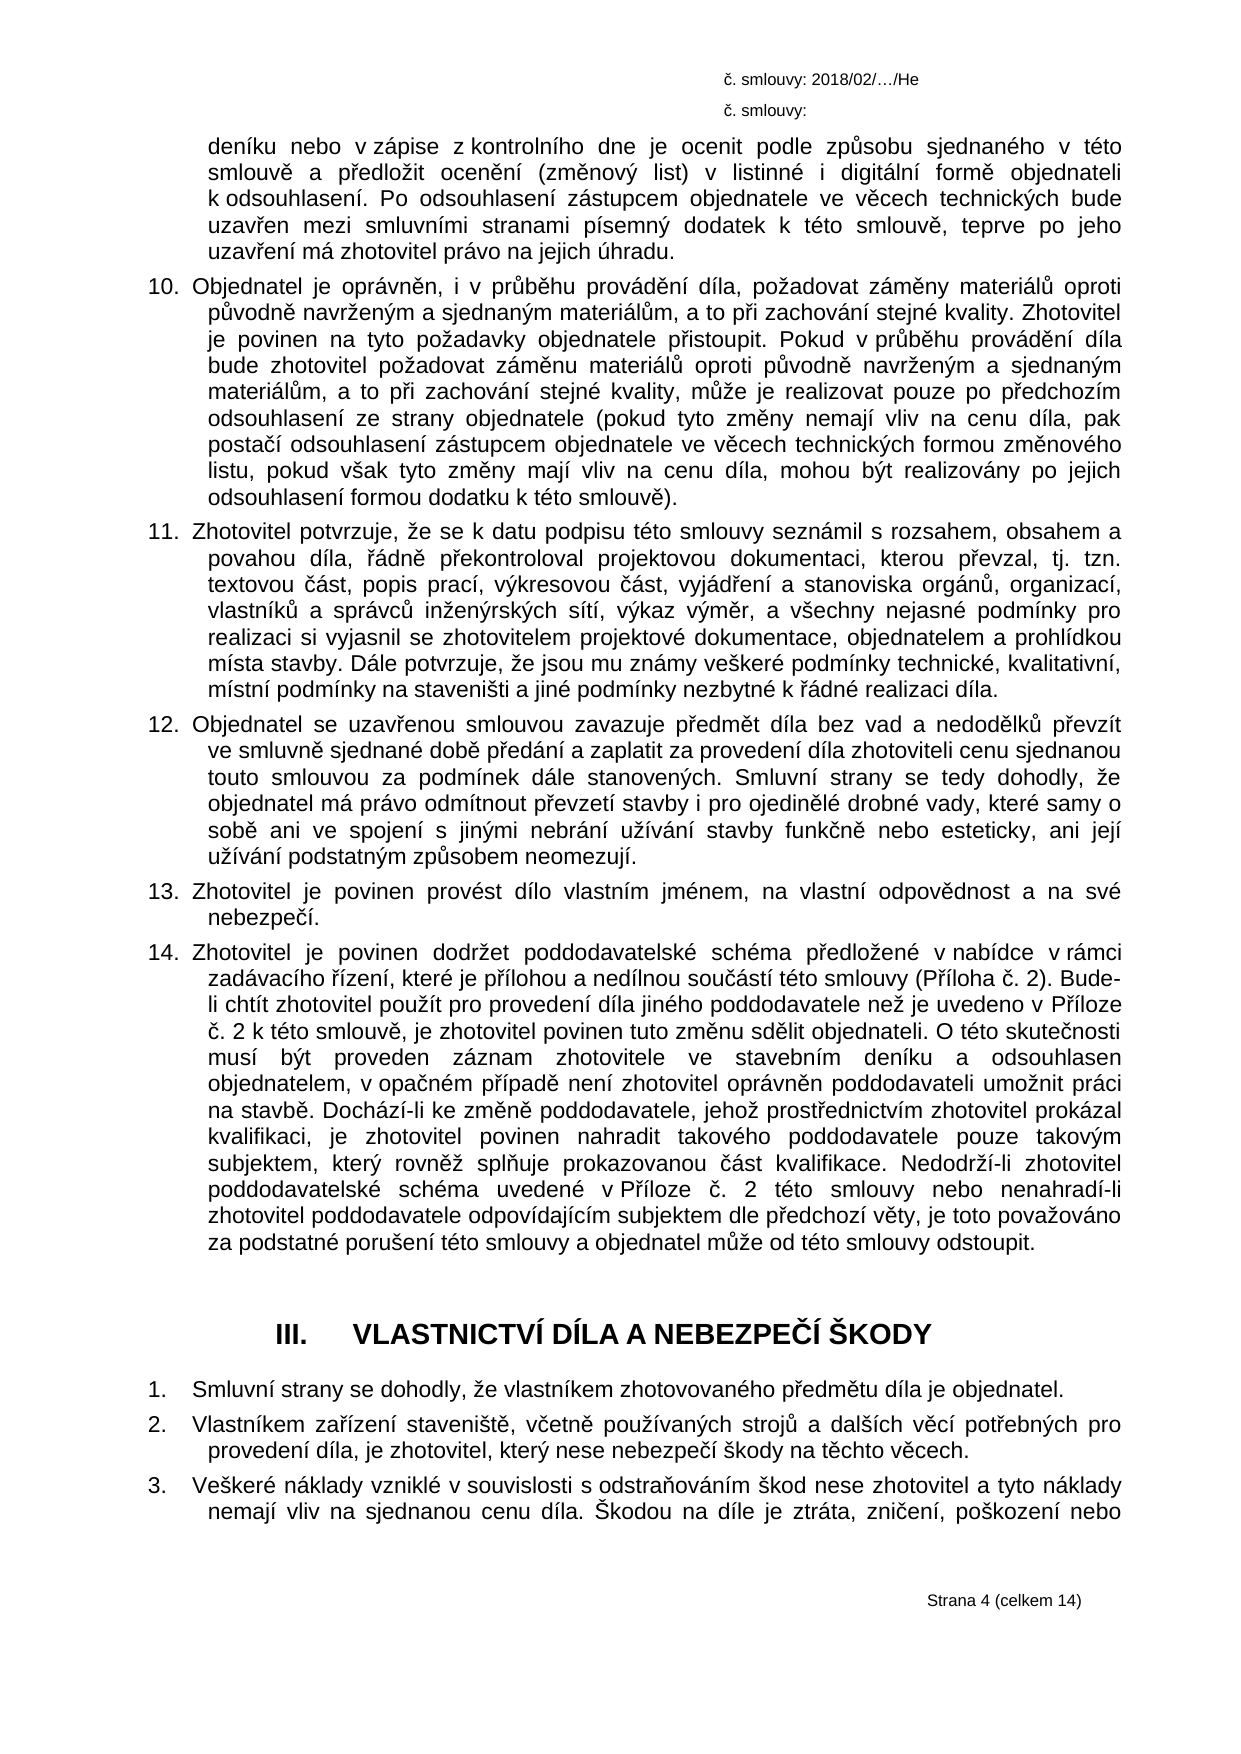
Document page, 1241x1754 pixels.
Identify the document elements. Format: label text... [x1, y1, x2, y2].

subtitle 10. Objednatel je oprávněn, i v průběhu provádění díla, požadovat záměny materiálů oproti původně navrženým a sjednaným materiálům, a to při zachování stejné kvality. Zhotovitel je povinen na tyto požadavky objednatele přistoupit. Pokud v průběhu provádění díla bude zhotovitel požadovat záměnu materiálů oproti původně navrženým a sjednaným materiálům, a to při zachování stejné kvality, může je realizovat pouze po předchozím odsouhlasení ze strany objednatele (pokud tyto změny nemají vliv na cenu díla, pak postačí odsouhlasení zástupcem objednatele ve věcech technických formou změnového listu, pokud však tyto změny mají vliv na cenu díla, mohou být realizovány po jejich odsouhlasení formou dodatku k této smlouvě). [148, 273, 1122, 510]
subtitle VLASTNICTVÍ DÍLA A NEBEZPEČÍ ŠKODY [118, 1317, 1122, 1351]
subtitle 1. Smluvní strany se dohodly, že vlastníkem zhotovovaného předmětu díla je objednatel. [148, 1376, 1122, 1402]
subtitle 11. Zhotovitel potvrzuje, že se k datu podpisu této smlouvy seznámil s rozsahem, obsahem a povahou díla, řádně překontroloval projektovou dokumentaci, kterou převzal, tj. tzn. textovou část, popis prací, výkresovou část, vyjádření a stanoviska orgánů, organizací, vlastníků a správců inženýrských sítí, výkaz výměr, a všechny nejasné podmínky pro realizaci si vyjasnil se zhotovitelem projektové dokumentace, objednatelem a prohlídkou místa stavby. Dále potvrzuje, že jsou mu známy veškeré podmínky technické, kvalitativní, místní podmínky na staveništi a jiné podmínky nezbytné k řádné realizaci díla. [148, 518, 1122, 703]
subtitle 2. Vlastníkem zařízení staveniště, včetně používaných strojů a dalších věcí potřebných pro provedení díla, je zhotovitel, který nese nebezpečí škody na těchto věcech. [148, 1411, 1122, 1463]
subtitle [148, 133, 1122, 264]
subtitle 13. Zhotovitel je povinen provést dílo vlastním jménem, na vlastní odpovědnost a na své nebezpečí. [148, 878, 1122, 930]
subtitle 12. Objednatel se uzavřenou smlouvou zavazuje předmět díla bez vad a nedodělků převzít ve smluvně sjednané době předání a zaplatit za provedení díla zhotoviteli cenu sjednanou touto smlouvou za podmínek dále stanovených. Smluvní strany se tedy dohodly, že objednatel má právo odmítnout převzetí stavby i pro ojedinělé drobné vady, které samy o sobě ani ve spojení s jinými nebrání užívání stavby funkčně nebo esteticky, ani její užívání podstatným způsobem neomezují. [148, 711, 1122, 869]
subtitle 14. Zhotovitel je povinen dodržet poddodavatelské schéma předložené v nabídce v rámci zadávacího řízení, které je přílohou a nedílnou součástí této smlouvy (Příloha č. 2). Bude-li chtít zhotovitel použít pro provedení díla jiného poddodavatele než je uvedeno v Příloze č. 2 k této smlouvě, je zhotovitel povinen tuto změnu sdělit objednateli. O této skutečnosti musí být proveden záznam zhotovitele ve stavebním deníku a odsouhlasen objednatelem, v opačném případě není zhotovitel oprávněn poddodavateli umožnit práci na stavbě. Dochází-li ke změně poddodavatele, jehož prostřednictvím zhotovitel prokázal kvalifikaci, je zhotovitel povinen nahradit takového poddodavatele pouze takovým subjektem, který rovněž splňuje prokazovanou část kvalifikace. Nedodrží-li zhotovitel poddodavatelské schéma uvedené v Příloze č. 2 této smlouvy nebo nenahradí-li zhotovitel poddodavatele odpovídajícím subjektem dle předchozí věty, je toto považováno za podstatné porušení této smlouvy a objednatel může od této smlouvy odstoupit. [148, 939, 1122, 1255]
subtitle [148, 1472, 1122, 1524]
